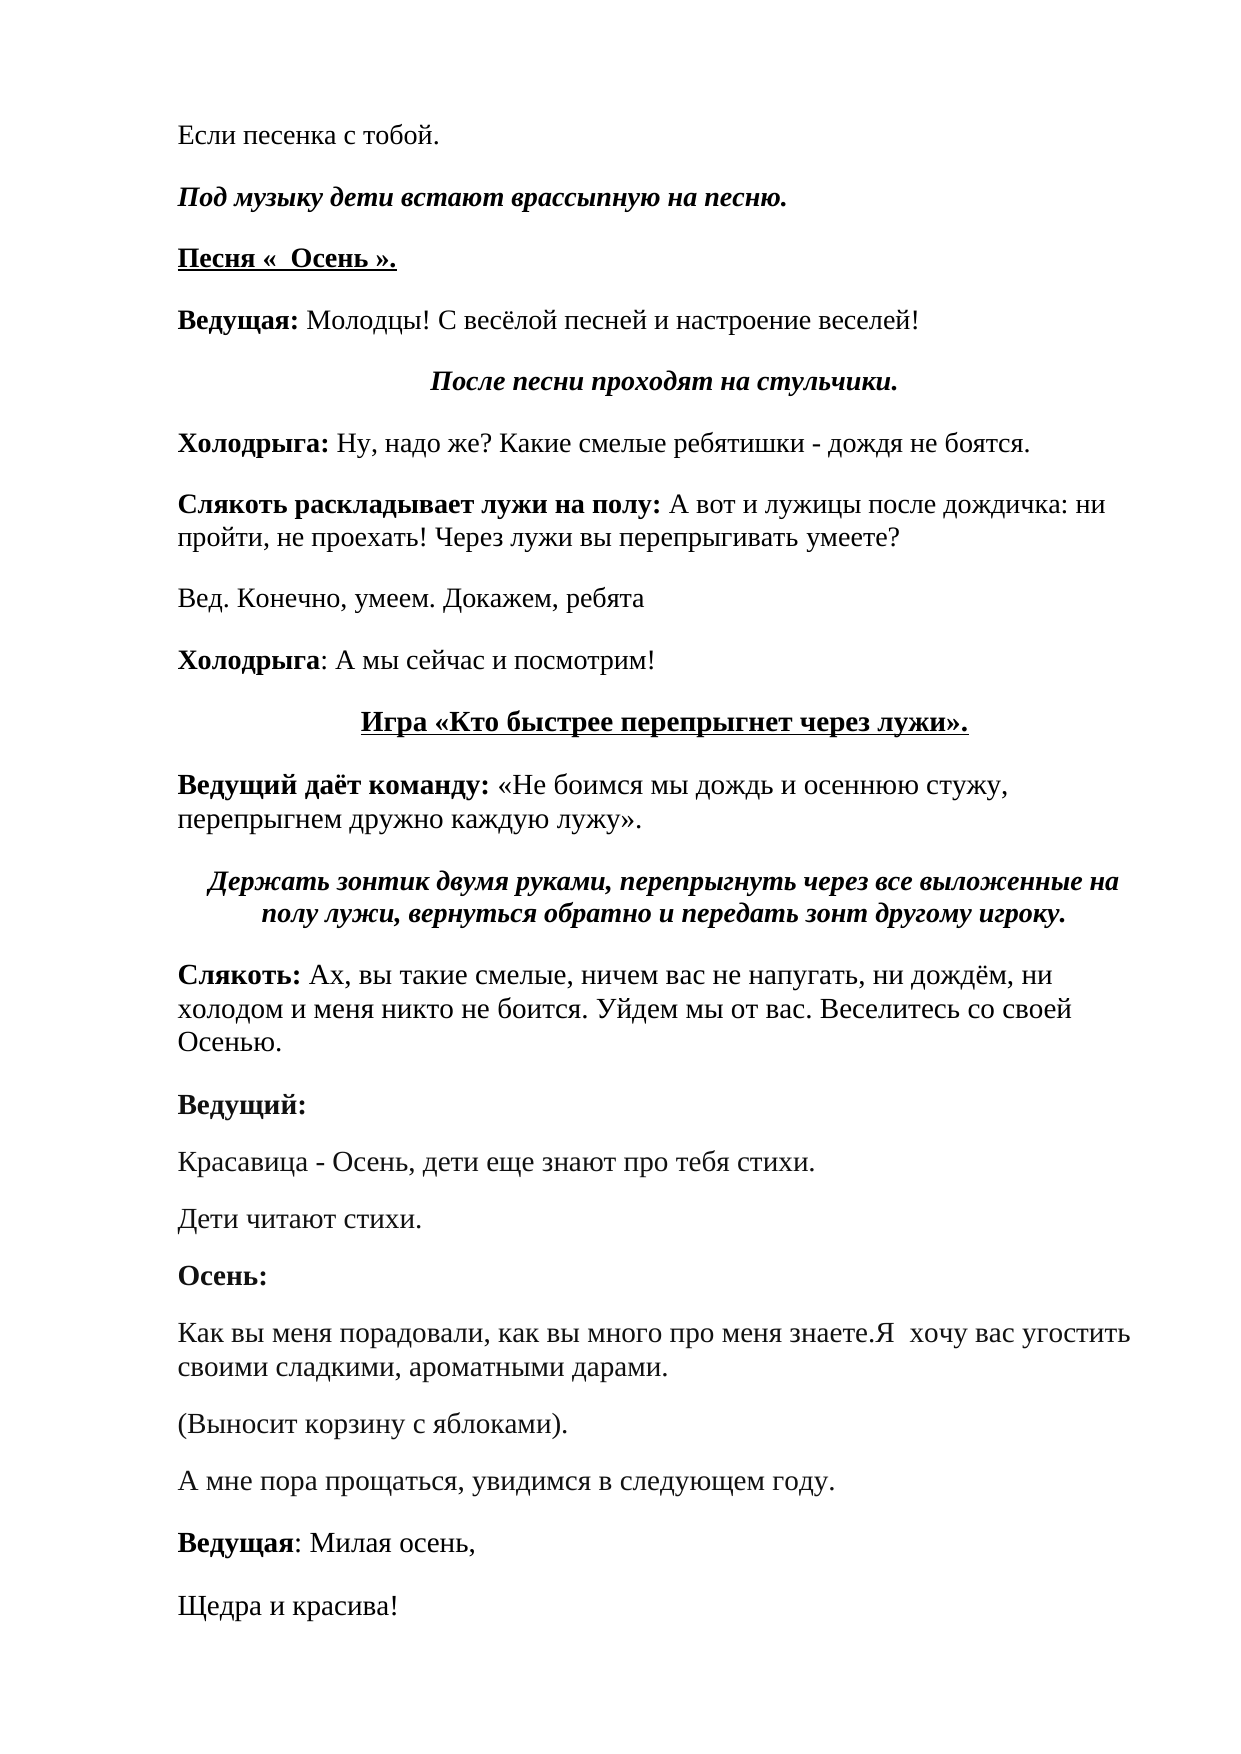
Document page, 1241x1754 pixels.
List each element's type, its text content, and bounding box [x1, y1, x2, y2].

text Слякоть раскладывает лужи на полу: А вот и лужицы после дождичка: ни пройти, не проехать! Через лужи вы перепрыгивать умеете? [177, 487, 1152, 552]
text Осень: [177, 1258, 1152, 1292]
text Холодрыга: А мы сейчас и посмотрим! [177, 643, 1152, 675]
text Слякоть: Ах, вы такие смелые, ничем вас не напугать, ни дождём, ни холодом и меня никто не боится. Уйдем мы от вас. Веселитесь со своей Осенью. [177, 957, 1152, 1058]
text Дети читают стихи. [177, 1201, 1152, 1235]
text Ведущий даёт команду: «Не боимся мы дождь и осеннюю стужу, перепрыгнем дружно каждую лужу». [177, 767, 1152, 834]
text Песня « Осень ». [177, 241, 1152, 274]
text (Выносит корзину с яблоками). [177, 1406, 1152, 1439]
text Как вы меня порадовали, как вы много про меня знаете.Я хочу вас угостить своими сладкими, ароматными дарами. [177, 1315, 1152, 1382]
text Если песенка с тобой. [177, 118, 1152, 151]
text Под музыку дети встают врассыпную на песню. [177, 180, 1152, 212]
text Красавица - Осень, дети еще знают про тебя стихи. [177, 1144, 1152, 1178]
text А мне пора прощаться, увидимся в следующем году. [177, 1463, 1152, 1496]
text Держать зонтик двумя руками, перепрыгнуть через все выложенные на полу лужи, вернуться обратно и передать зонт другому игроку. [177, 863, 1152, 928]
text Ведущий: [177, 1087, 1152, 1121]
text Игра «Кто быстрее перепрыгнет через лужи». [177, 704, 1152, 738]
text Холодрыга: Ну, надо же? Какие смелые ребятишки - дождя не боятся. [177, 426, 1152, 458]
text Ведущая: Молодцы! С весёлой песней и настроение веселей! [177, 303, 1152, 335]
text После песни проходят на стульчики. [177, 364, 1152, 397]
text Вед. Конечно, умеем. Докажем, ребята [177, 581, 1152, 614]
text Ведущая: Милая осень, [177, 1525, 1152, 1559]
text Щедра и красива! [177, 1588, 1152, 1622]
